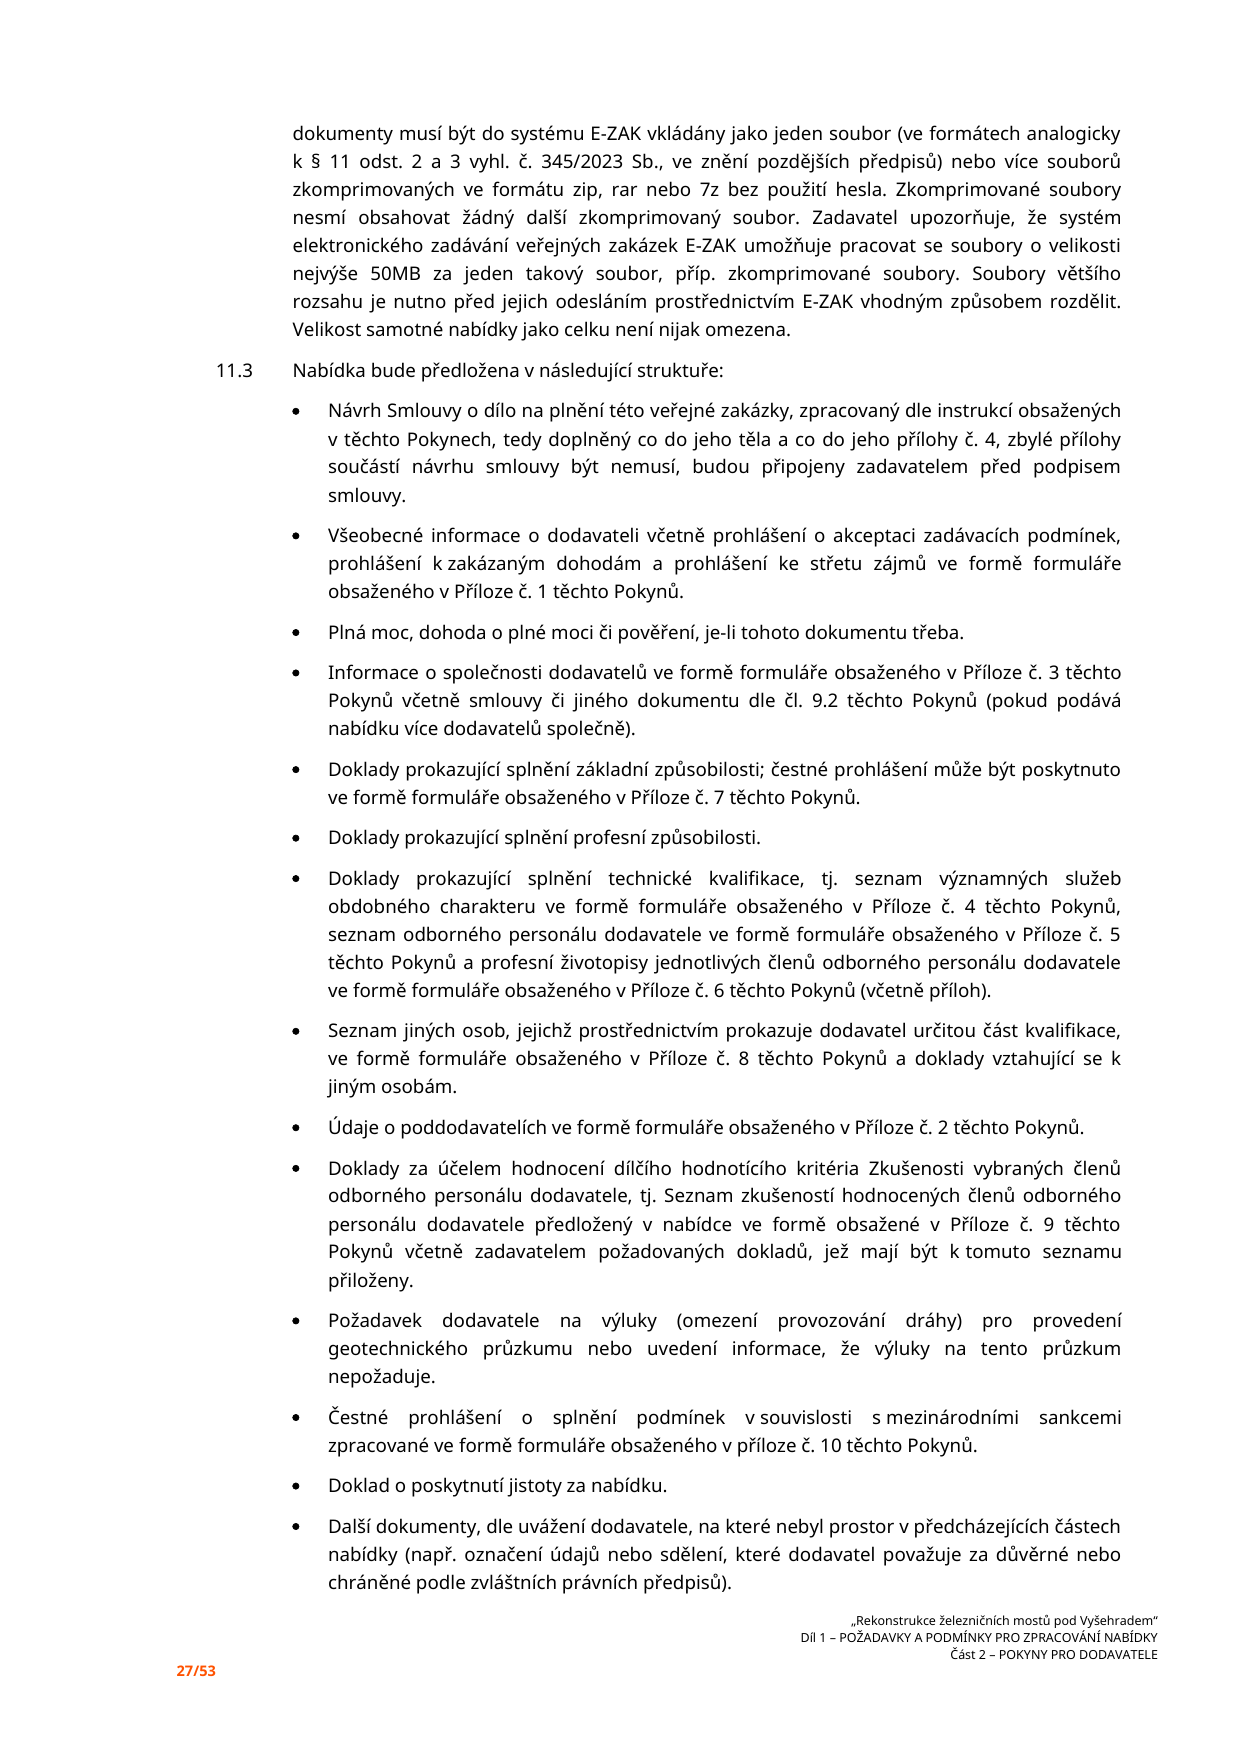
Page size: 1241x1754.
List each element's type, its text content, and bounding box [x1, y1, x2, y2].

text Požadavek dodavatele na výluky (omezení provozování dráhy) pro provedení geotechnického průzkumu nebo uvedení informace, že výluky na tento průzkum nepožaduje. [292, 1307, 1122, 1389]
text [216, 121, 1122, 342]
text Doklady prokazující splnění základní způsobilosti; čestné prohlášení může být poskytnuto ve formě formuláře obsaženého v Příloze č. 7 těchto Pokynů. [292, 756, 1122, 809]
text Všeobecné informace o dodavateli včetně prohlášení o akceptaci zadávacích podmínek, prohlášení k zakázaným dohodám a prohlášení ke střetu zájmů ve formě formuláře obsaženého v Příloze č. 1 těchto Pokynů. [292, 522, 1122, 604]
text Další dokumenty, dle uvážení dodavatele, na které nebyl prostor v předcházejících částech nabídky (např. označení údajů nebo sdělení, které dodavatel považuje za důvěrné nebo chráněné podle zvláštních právních předpisů). [292, 1513, 1122, 1594]
text Návrh Smlouvy o dílo na plnění této veřejné zakázky, zpracovaný dle instrukcí obsažených v těchto Pokynech, tedy doplněný co do jeho těla a co do jeho přílohy č. 4, zbylé přílohy součástí návrhu smlouvy být nemusí, budou připojeny zadavatelem před podpisem smlouvy. [292, 398, 1122, 507]
text Doklady prokazující splnění technické kvalifikace, tj. seznam významných služeb obdobného charakteru ve formě formuláře obsaženého v Příloze č. 4 těchto Pokynů, seznam odborného personálu dodavatele ve formě formuláře obsaženého v Příloze č. 5 těchto Pokynů a profesní životopisy jednotlivých členů odborného personálu dodavatele ve formě formuláře obsaženého v Příloze č. 6 těchto Pokynů (včetně příloh). [292, 865, 1122, 1003]
text Čestné prohlášení o splnění podmínek v souvislosti s mezinárodními sankcemi zpracované ve formě formuláře obsaženého v příloze č. 10 těchto Pokynů. [292, 1404, 1122, 1457]
text Doklad o poskytnutí jistoty za nabídku. [292, 1472, 1122, 1498]
text Údaje o poddodavatelích ve formě formuláře obsaženého v Příloze č. 2 těchto Pokynů. [292, 1114, 1122, 1140]
text Plná moc, dohoda o plné moci či pověření, je-li tohoto dokumentu třeba. [292, 619, 1122, 644]
text Doklady prokazující splnění profesní způsobilosti. [292, 824, 1122, 850]
text Nabídka bude předložena v následující struktuře: [216, 357, 1122, 383]
text Informace o společnosti dodavatelů ve formě formuláře obsaženého v Příloze č. 3 těchto Pokynů včetně smlouvy či jiného dokumentu dle čl. 9.2 těchto Pokynů (pokud podává nabídku více dodavatelů společně). [292, 659, 1122, 741]
text Doklady za účelem hodnocení dílčího hodnotícího kritéria Zkušenosti vybraných členů odborného personálu dodavatele, tj. Seznam zkušeností hodnocených členů odborného personálu dodavatele předložený v nabídce ve formě obsažené v Příloze č. 9 těchto Pokynů včetně zadavatelem požadovaných dokladů, jež mají být k tomuto seznamu přiloženy. [292, 1155, 1122, 1292]
text Seznam jiných osob, jejichž prostřednictvím prokazuje dodavatel určitou část kvalifikace, ve formě formuláře obsaženého v Příloze č. 8 těchto Pokynů a doklady vztahující se k jiným osobám. [292, 1018, 1122, 1099]
